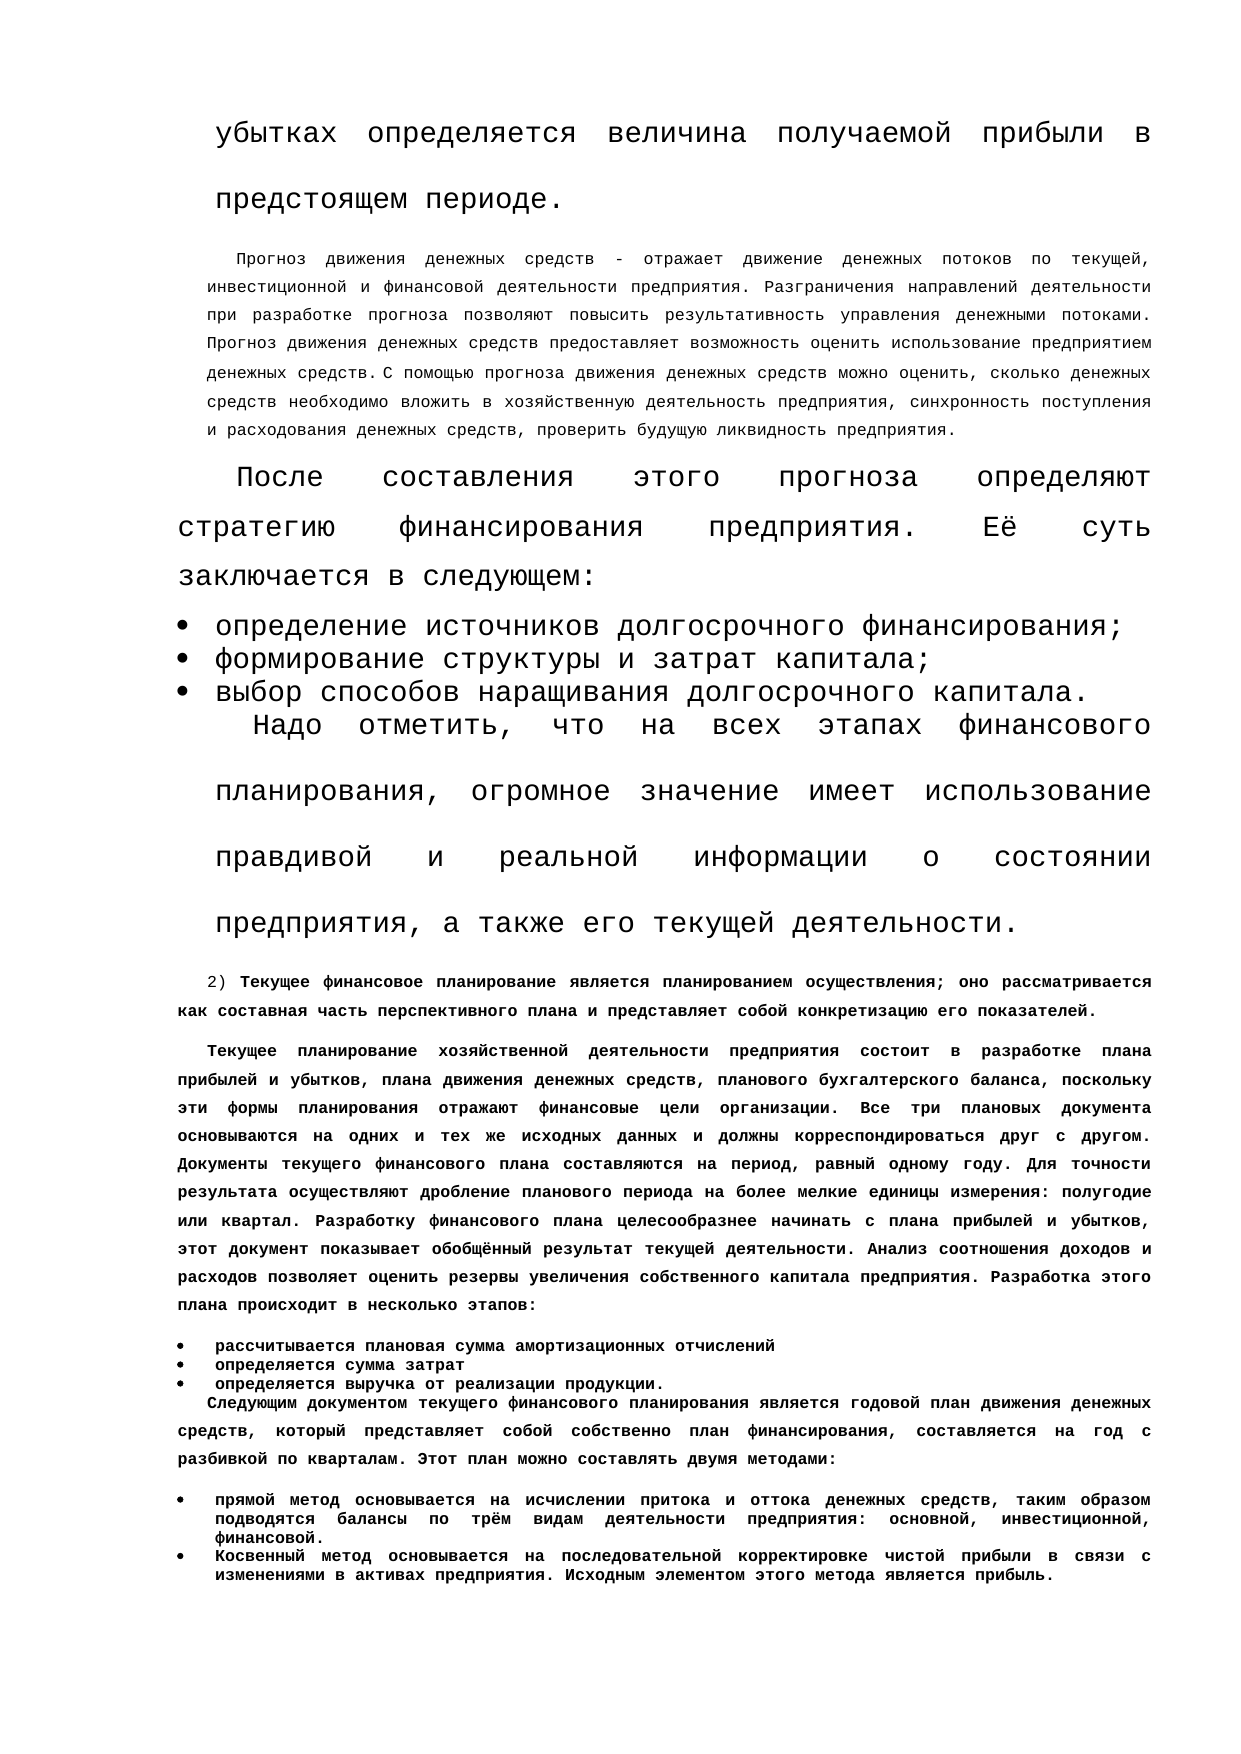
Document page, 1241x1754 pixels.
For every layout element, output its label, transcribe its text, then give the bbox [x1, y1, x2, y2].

list определяется сумма затрат [177, 1357, 1152, 1375]
list определяется выручка от реализации продукции. [177, 1375, 1152, 1394]
text Надо отметить, что на всех этапах финансового планирования, огромное значение имеет использование правдивой и реальной информации о состоянии предприятия, а также его текущей деятельности. [215, 710, 1152, 941]
list рассчитывается плановая сумма амортизационных отчислений [177, 1338, 1152, 1357]
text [215, 118, 1152, 217]
list прямой метод основывается на исчислении притока и оттока денежных средств, таким образом подводятся балансы по трём видам деятельности предприятия: основной, инвестиционной, финансовой. [177, 1491, 1152, 1548]
text 2) Текущее финансовое планирование является планированием осуществления; оно рассматривается как составная часть перспективного плана и представляет собой конкретизацию его показателей. [177, 974, 1152, 1021]
text Прогноз движения денежных средств - отражает движение денежных потоков по текущей, инвестиционной и финансовой деятельности предприятия. Разграничения направлений деятельности при разработке прогноза позволяют повысить результативность управления денежными потоками. Прогноз движения денежных средств предоставляет возможность оценить использование предприятием денежных средств. С помощью прогноза движения денежных средств можно оценить, сколько денежных средств необходимо вложить в хозяйственную деятельность предприятия, синхронность поступления и расходования денежных средств, проверить будущую ликвидность предприятия. [207, 250, 1152, 440]
text Следующим документом текущего финансового планирования является годовой план движения денежных средств, который представляет собой собственно план финансирования, составляется на год с разбивкой по кварталам. Этот план можно составлять двумя методами: [177, 1394, 1152, 1469]
list выбор способов наращивания долгосрочного капитала. [177, 677, 1152, 710]
text После составления этого прогноза определяют стратегию финансирования предприятия. Её суть заключается в следующем: [177, 462, 1152, 594]
text Текущее планирование хозяйственной деятельности предприятия состоит в разработке плана прибылей и убытков, плана движения денежных средств, планового бухгалтерского баланса, поскольку эти формы планирования отражают финансовые цели организации. Все три плановых документа основываются на одних и тех же исходных данных и должны корреспондироваться друг с другом. Документы текущего финансового плана составляются на период, равный одному году. Для точности результата осуществляют дробление планового периода на более мелкие единицы измерения: полугодие или квартал. Разработку финансового плана целесообразнее начинать с плана прибылей и убытков, этот документ показывает обобщённый результат текущей деятельности. Анализ соотношения доходов и расходов позволяет оценить резервы увеличения собственного капитала предприятия. Разработка этого плана происходит в несколько этапов: [177, 1043, 1152, 1316]
list формирование структуры и затрат капитала; [177, 644, 1152, 677]
list определение источников долгосрочного финансирования; [177, 611, 1152, 644]
list Косвенный метод основывается на последовательной корректировке чистой прибыли в связи с изменениями в активах предприятия. Исходным элементом этого метода является прибыль. [177, 1548, 1152, 1586]
